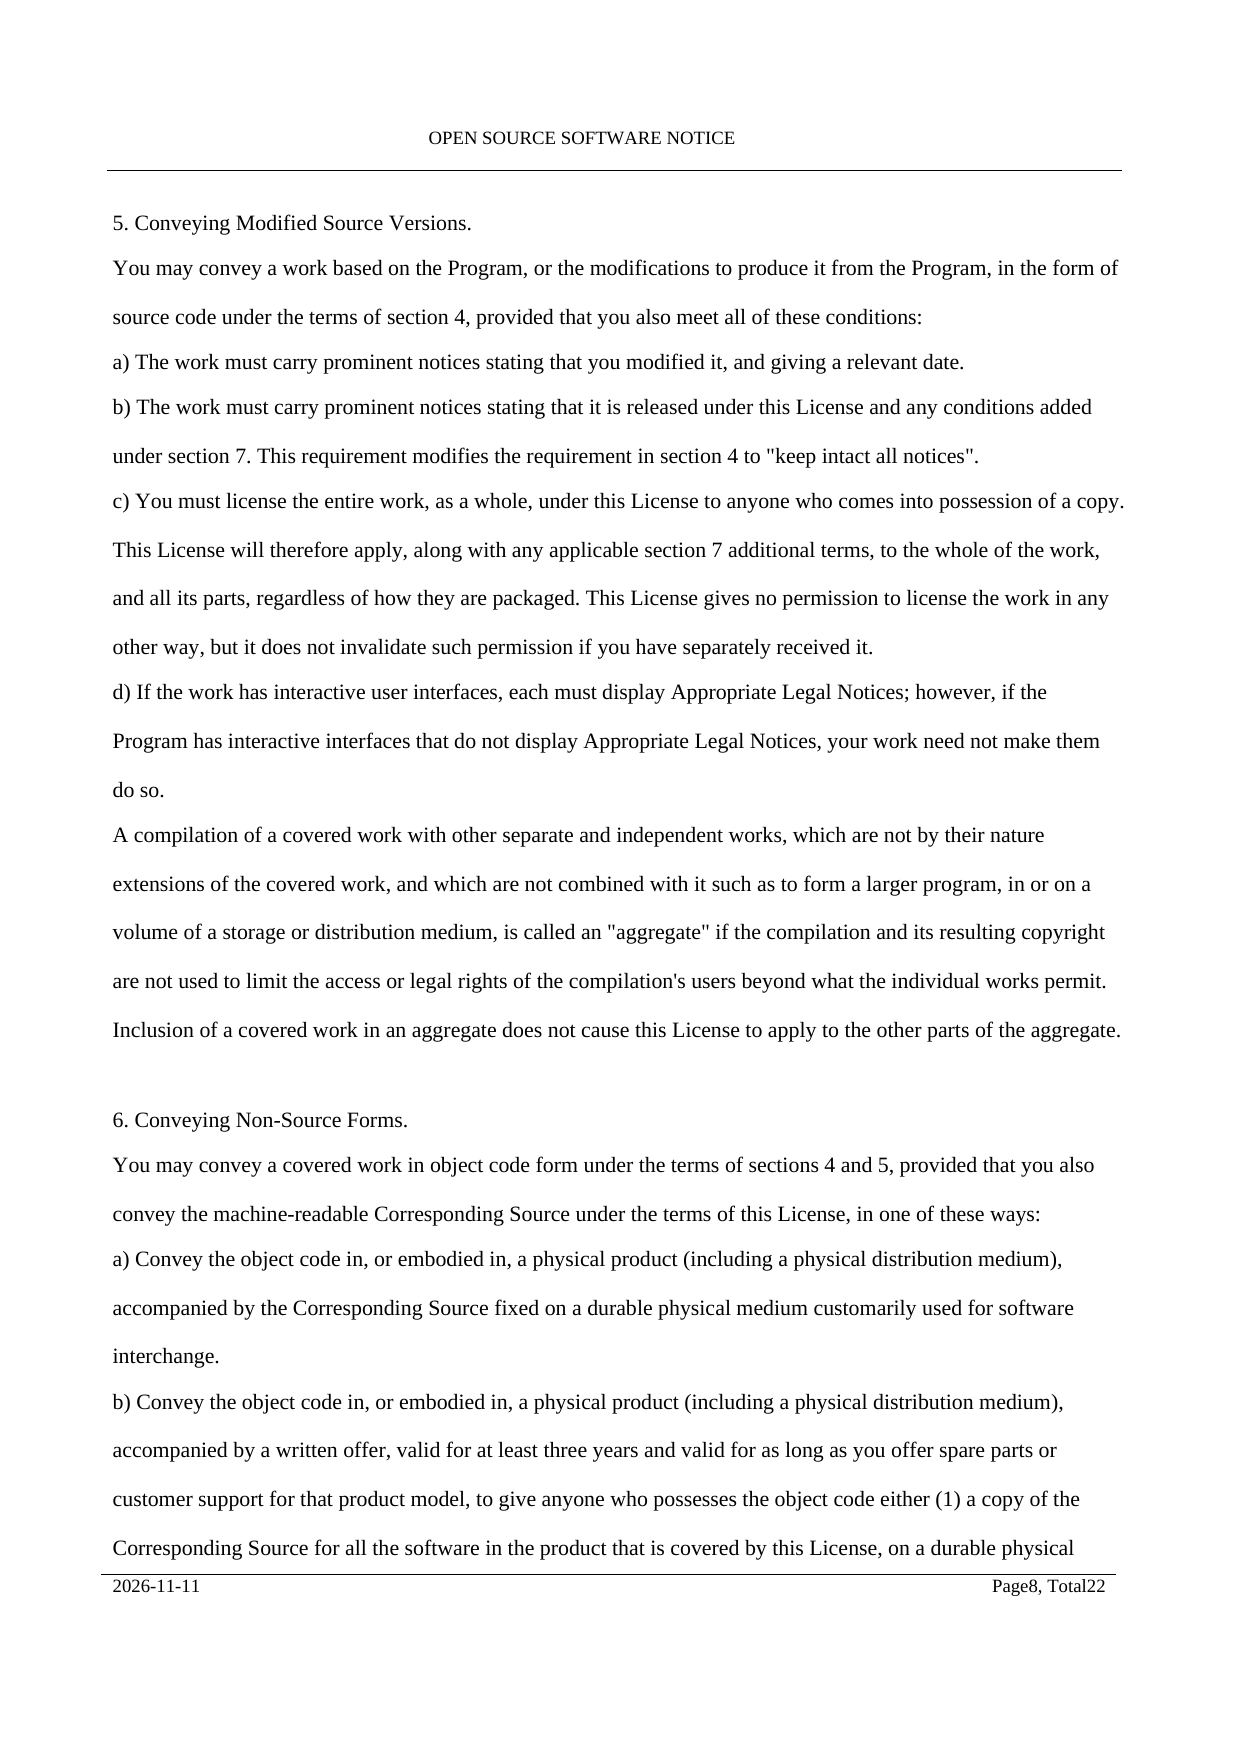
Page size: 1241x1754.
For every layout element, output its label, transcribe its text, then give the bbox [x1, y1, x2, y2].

text a) The work must carry prominent notices stating that you modified it, and giving a relevant date. [112, 345, 1128, 378]
text You may convey a covered work in object code form under the terms of sections 4 and 5, provided that you also convey the machine-readable Corresponding Source under the terms of this License, in one of these ways: [112, 1148, 1128, 1230]
text 5. Conveying Modified Source Versions. [112, 206, 1128, 239]
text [112, 1385, 1128, 1564]
text b) The work must carry prominent notices stating that it is released under this License and any conditions added under section 7. This requirement modifies the requirement in section 4 to "keep intact all notices". [112, 390, 1128, 472]
text A compilation of a covered work with other separate and independent works, which are not by their nature extensions of the covered work, and which are not combined with it such as to form a larger program, in or on a volume of a storage or distribution medium, is called an "aggregate" if the compilation and its resulting copyright are not used to limit the access or legal rights of the compilation's users beyond what the individual works permit. Inclusion of a covered work in an aggregate does not cause this License to apply to the other parts of the aggregate. [112, 818, 1128, 1046]
text a) Convey the object code in, or embodied in, a physical product (including a physical distribution medium), accompanied by the Corresponding Source fixed on a durable physical medium customarily used for software interchange. [112, 1242, 1128, 1372]
text 6. Conveying Non-Source Forms. [112, 1103, 1128, 1136]
text c) You must license the entire work, as a whole, under this License to anyone who comes into possession of a copy. This License will therefore apply, along with any applicable section 7 additional terms, to the whole of the work, and all its parts, regardless of how they are packaged. This License gives no permission to license the work in any other way, but it does not invalidate such permission if you have separately received it. [112, 484, 1128, 663]
text You may convey a work based on the Program, or the modifications to produce it from the Program, in the form of source code under the terms of section 4, provided that you also meet all of these conditions: [112, 251, 1128, 333]
text d) If the work has interactive user interfaces, each must display Appropriate Legal Notices; however, if the Program has interactive interfaces that do not display Appropriate Legal Notices, your work need not make them do so. [112, 676, 1128, 806]
